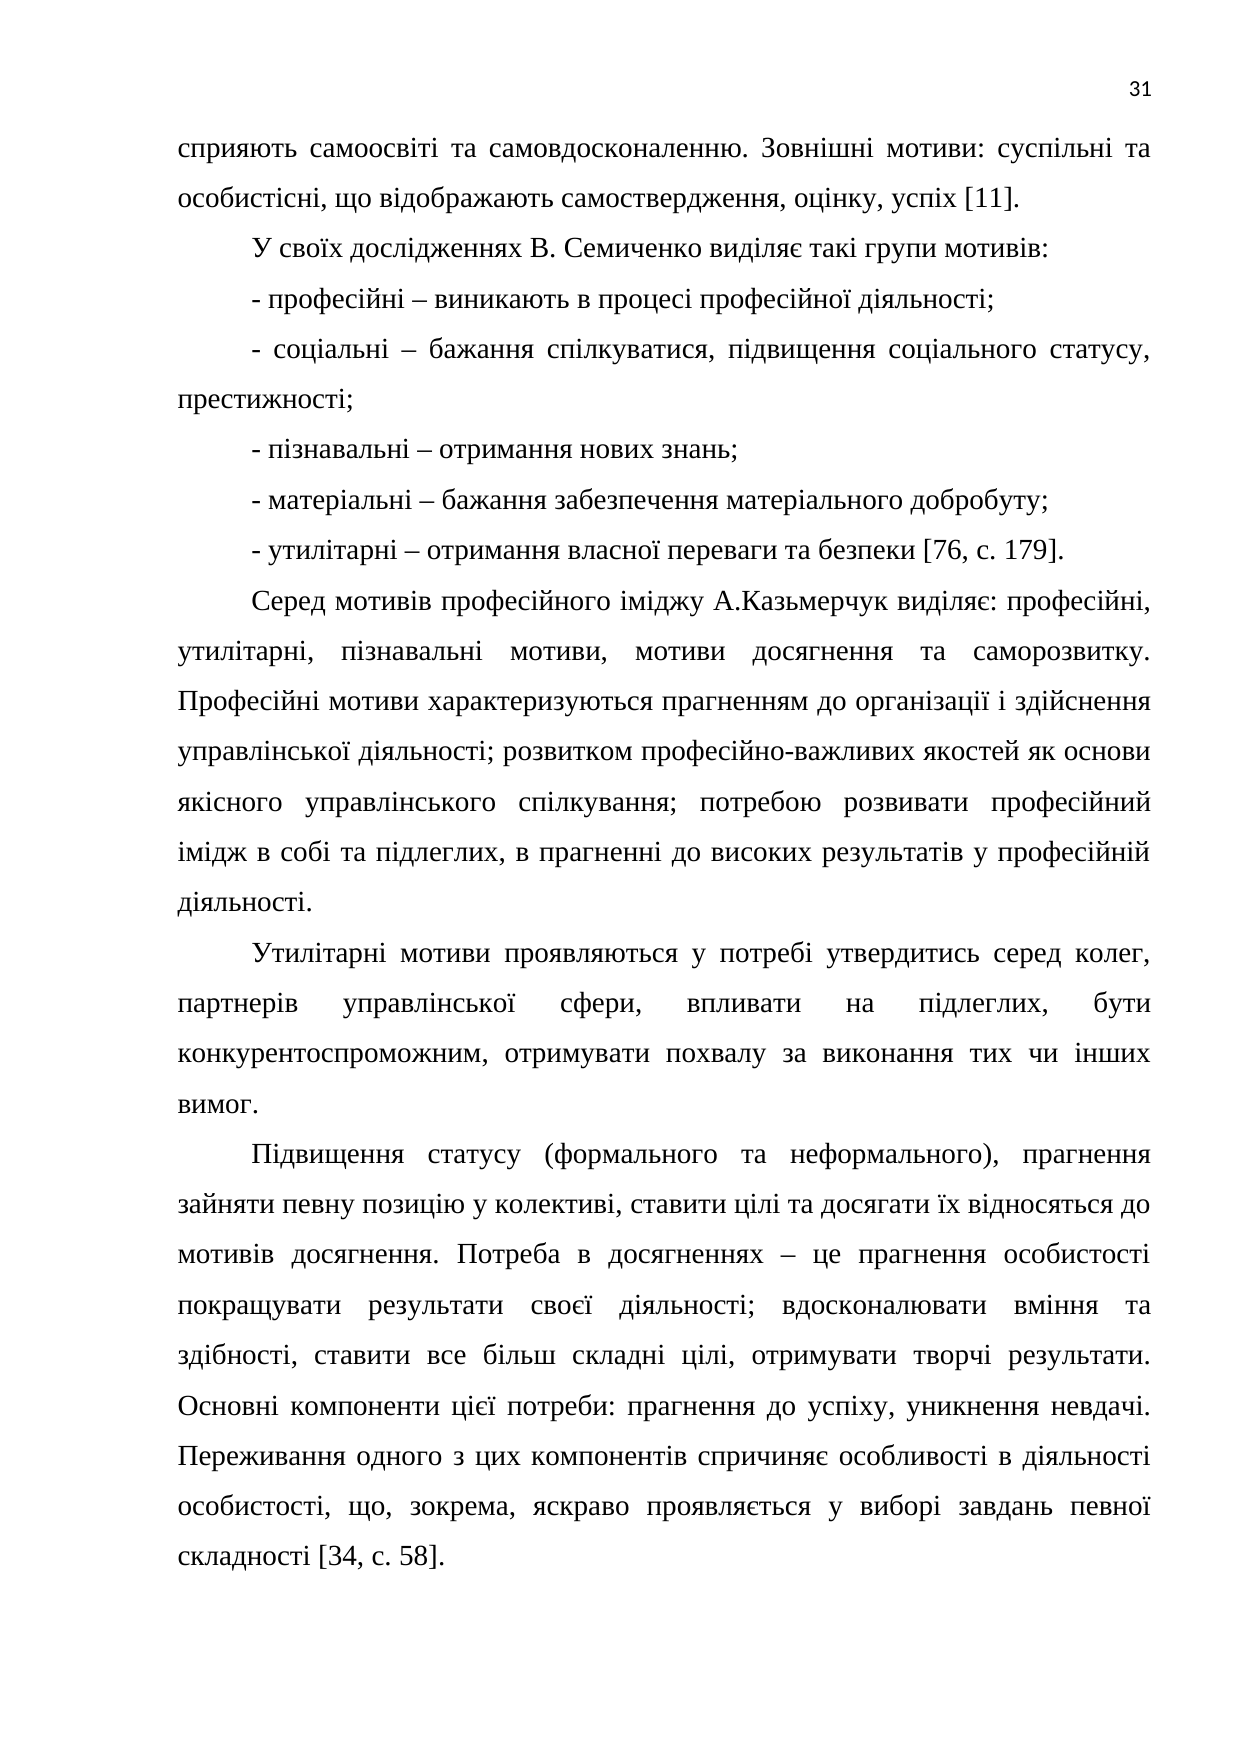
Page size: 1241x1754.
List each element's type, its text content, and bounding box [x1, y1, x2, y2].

text Серед мотивів професійного іміджу А.Казьмерчук виділяє: професійні, утилітарні, пізнавальні мотиви, мотиви досягнення та саморозвитку. Професійні мотиви характеризуються прагненням до організації і здійснення управлінської діяльності; розвитком професійно-важливих якостей як основи якісного управлінського спілкування; потребою розвивати професійний імідж в собі та підлеглих, в прагненні до високих результатів у професійній діяльності. [177, 583, 1152, 918]
text - професійні – виникають в процесі професійної діяльності; [177, 281, 1152, 314]
text - соціальні – бажання спілкуватися, підвищення соціального статусу, престижності; [177, 331, 1152, 415]
text - утилітарні – отримання власної переваги та безпеки [76, с. 179]. [177, 532, 1152, 566]
text Утилітарні мотиви проявляються у потребі утвердитись серед колег, партнерів управлінської сфери, впливати на підлеглих, бути конкурентоспроможним, отримувати похвалу за виконання тих чи інших вимог. [177, 935, 1152, 1119]
text Підвищення статусу (формального та неформального), прагнення зайняти певну позицію у колективі, ставити цілі та досягати їх відносяться до мотивів досягнення. Потреба в досягненнях – це прагнення особистості покращувати результати своєї діяльності; вдосконалювати вміння та здібності, ставити все більш складні цілі, отримувати творчі результати. Основні компоненти цієї потреби: прагнення до успіху, уникнення невдачі. Переживання одного з цих компонентів спричиняє особливості в діяльності особистості, що, зокрема, яскраво проявляється у виборі завдань певної складності [34, с. 58]. [177, 1136, 1152, 1572]
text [177, 130, 1152, 214]
text - пізнавальні – отримання нових знань; [177, 432, 1152, 465]
text - матеріальні – бажання забезпечення матеріального добробуту; [177, 482, 1152, 516]
text У своїх дослідженнях В. Семиченко виділяє такі групи мотивів: [177, 230, 1152, 264]
